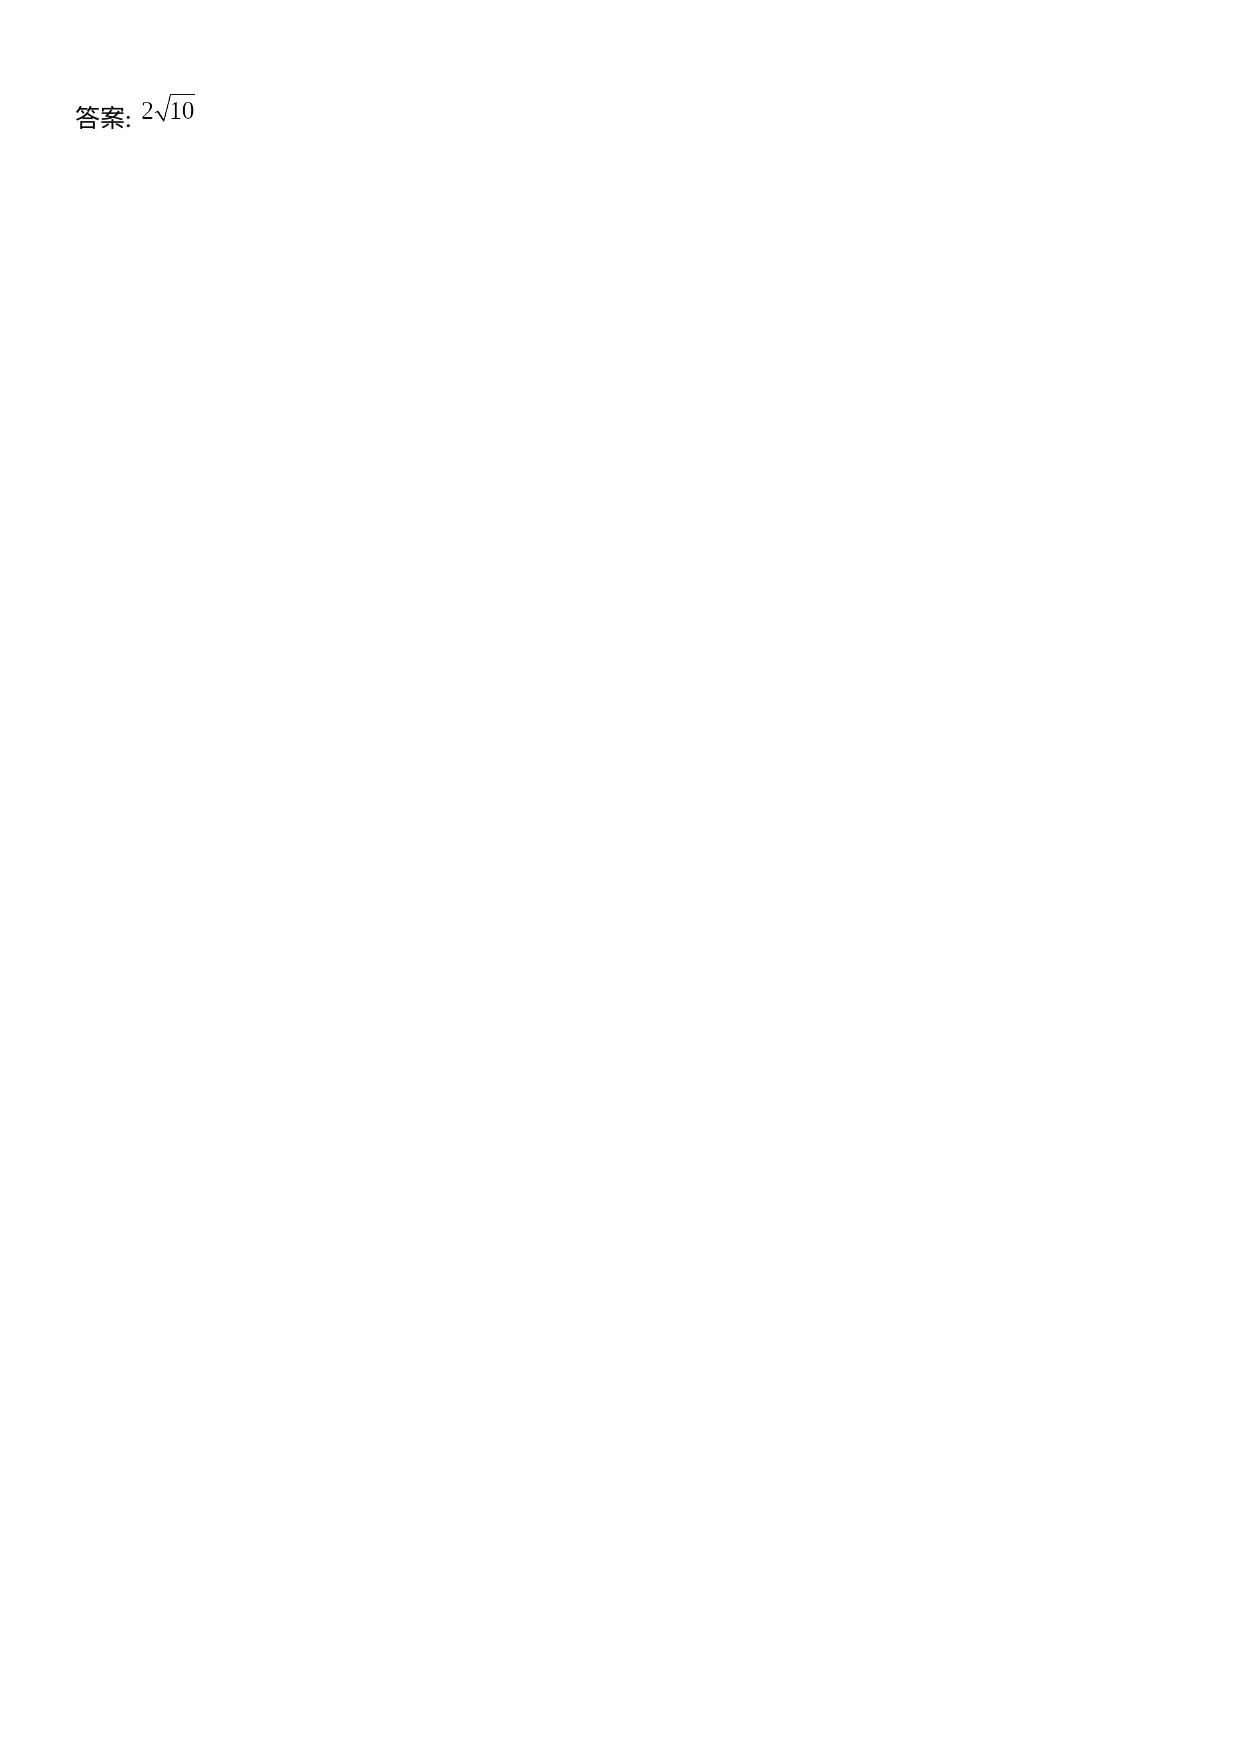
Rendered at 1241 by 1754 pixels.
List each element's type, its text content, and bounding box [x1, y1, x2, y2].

text 答案: [75, 89, 1165, 164]
